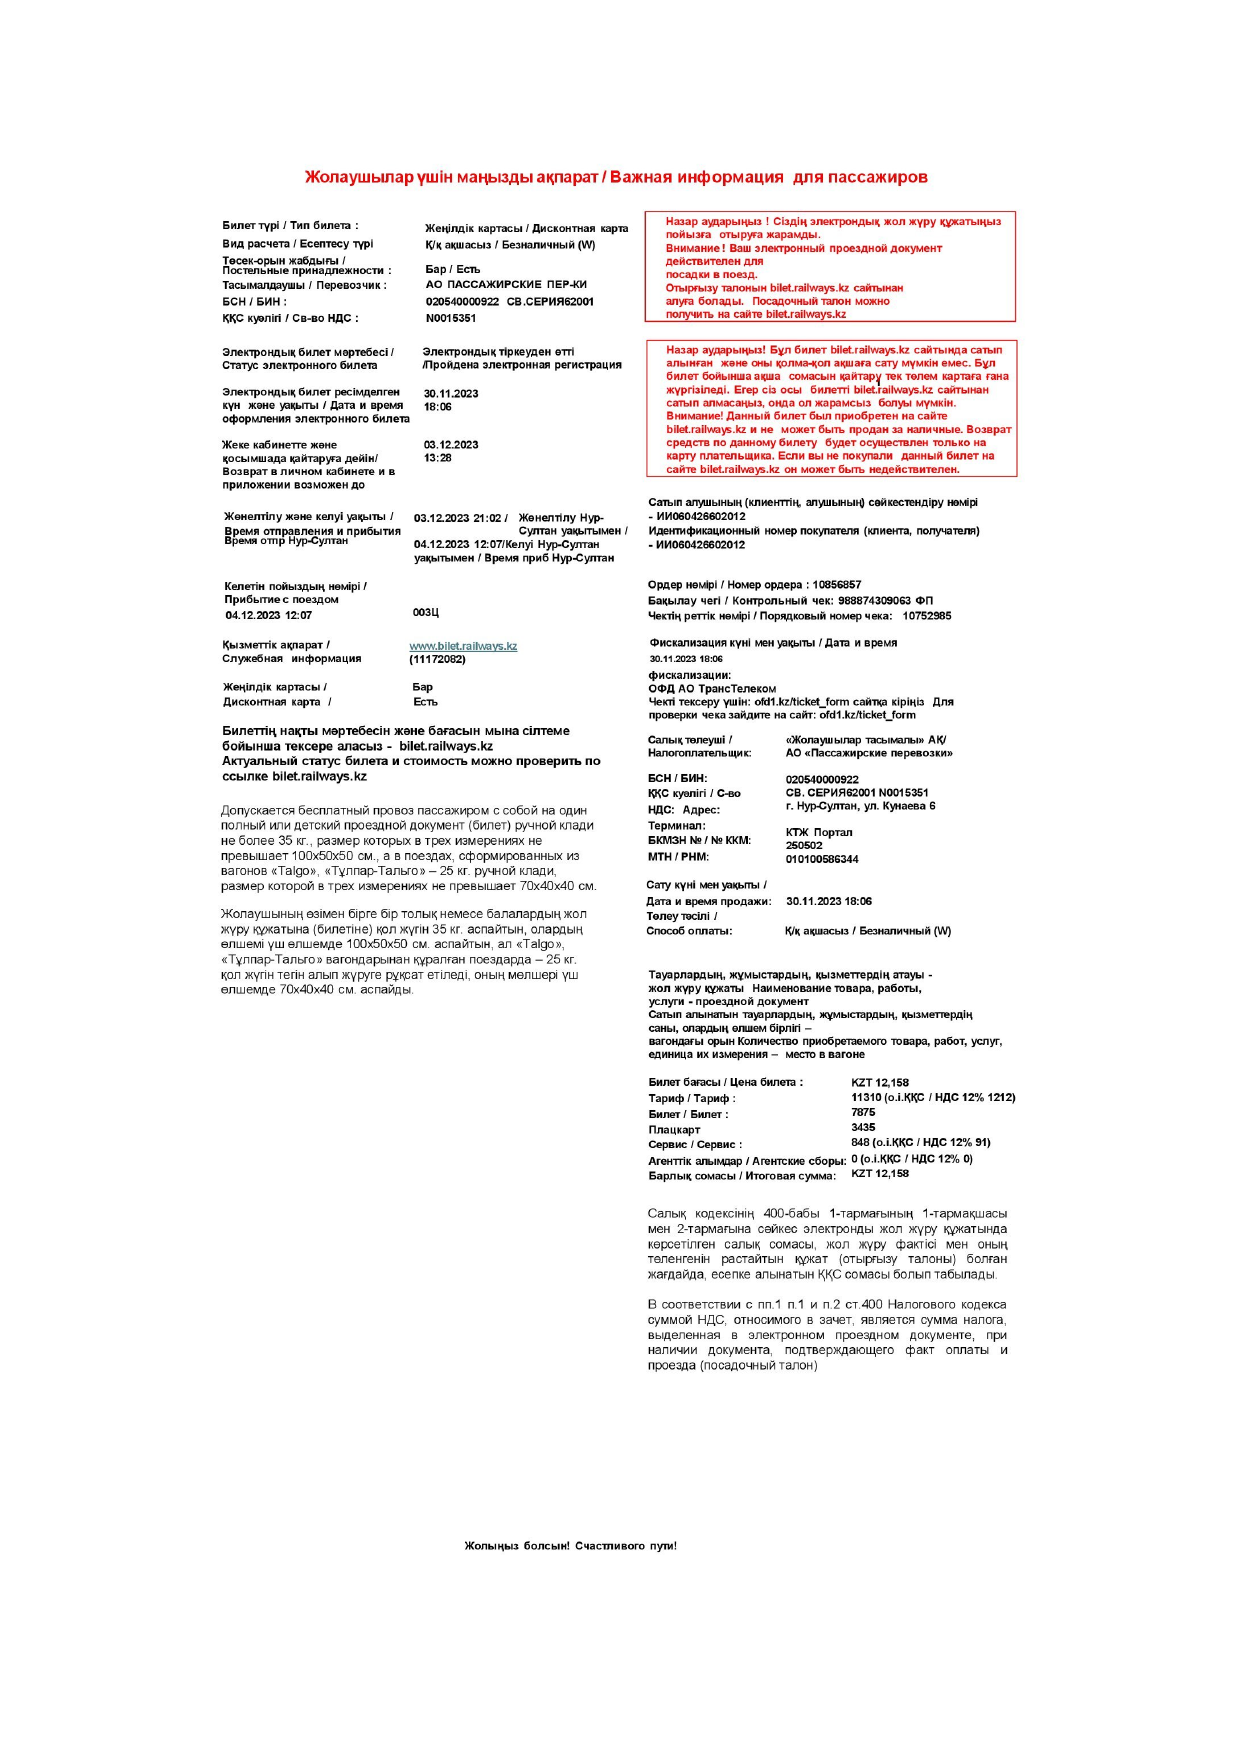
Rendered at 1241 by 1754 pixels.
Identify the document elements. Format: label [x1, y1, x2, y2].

picture [177, 118, 1031, 1634]
